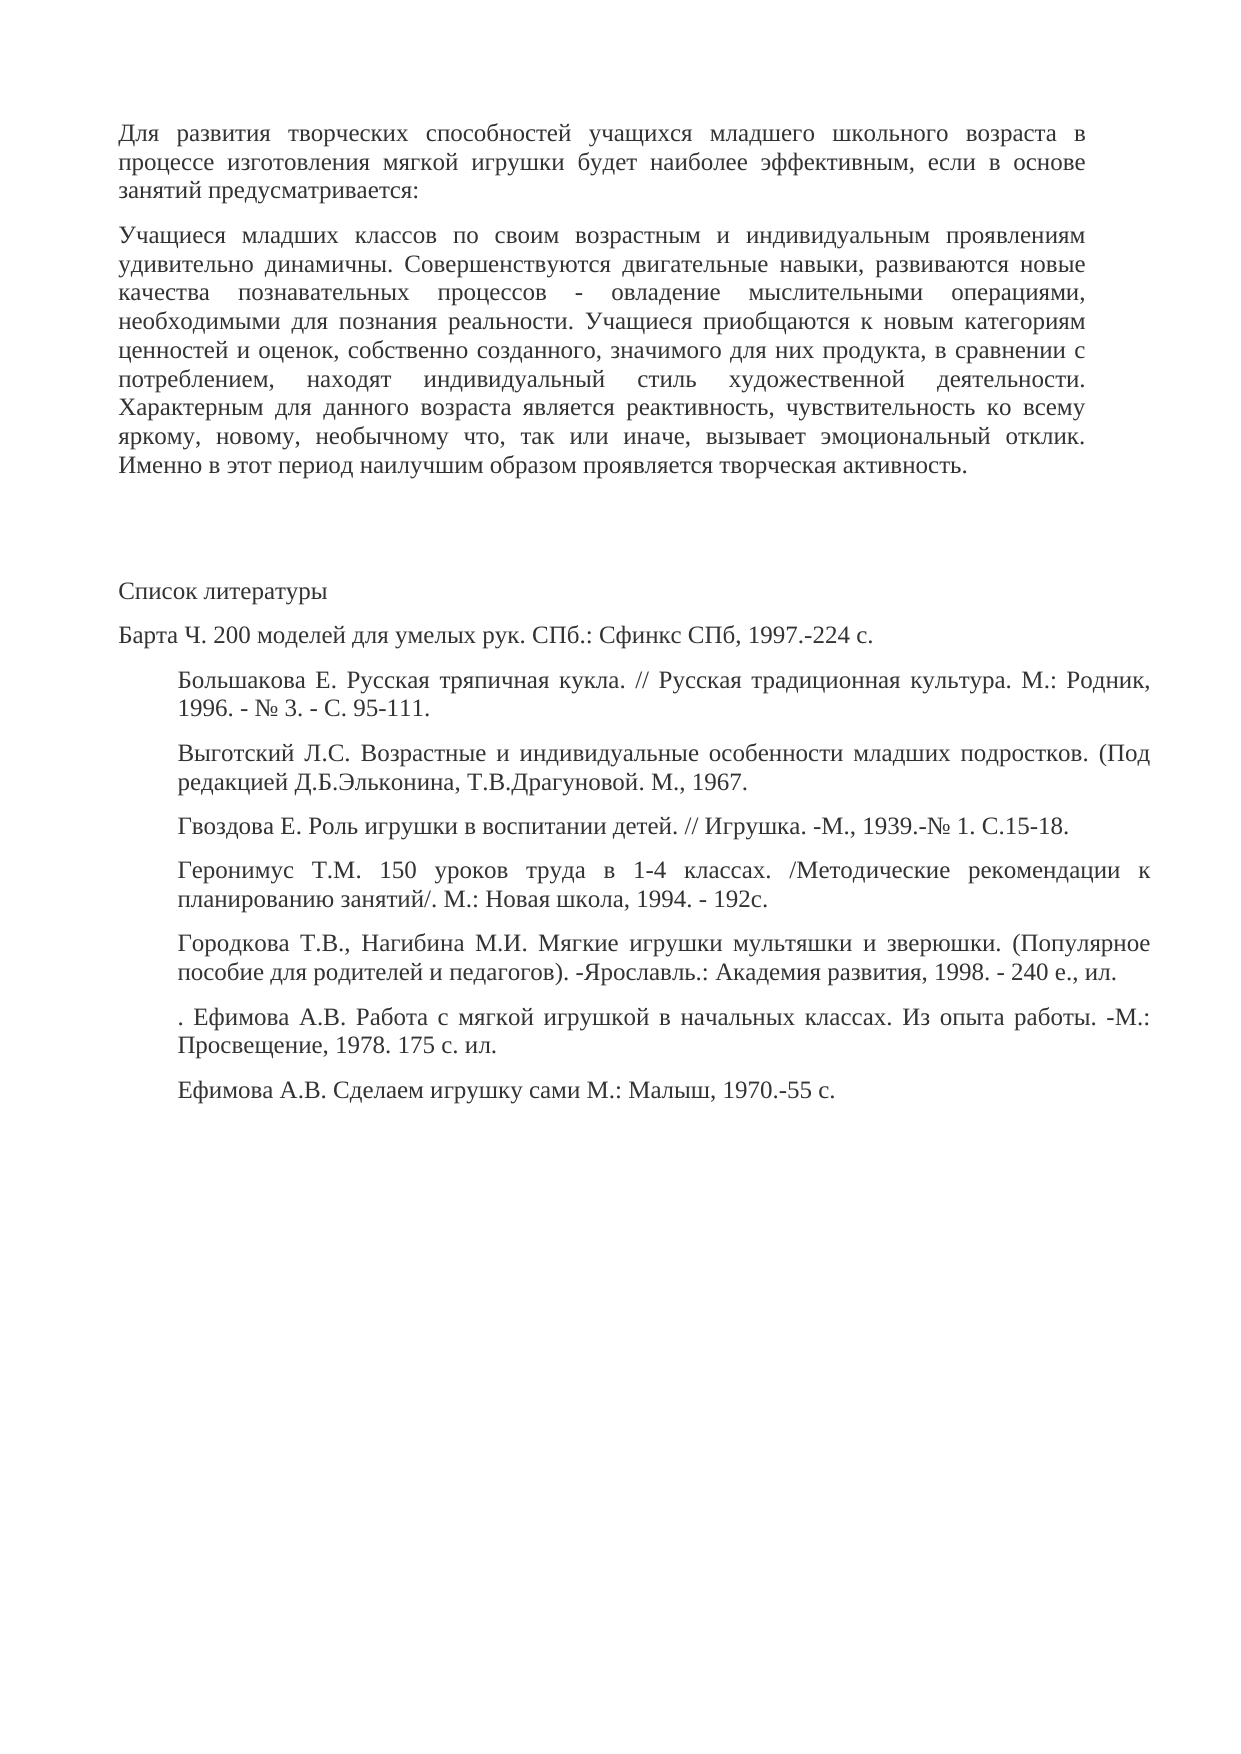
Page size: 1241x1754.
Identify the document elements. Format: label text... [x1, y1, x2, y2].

text Городкова Т.В., Нагибина М.И. Мягкие игрушки мультяшки и зверюшки. (Популярное пособие для родителей и педагогов). -Ярославль.: Академия развития, 1998. - 240 е., ил. [177, 928, 1152, 986]
text Гвоздова Е. Роль игрушки в воспитании детей. // Игрушка. -М., 1939.-№ 1. С.15-18. [177, 811, 1152, 840]
text Учащиеся младших классов по своим возрастным и индивидуальным проявлениям удивительно динамичны. Совершенствуются двигательные навыки, развиваются новые качества познавательных процессов - овладение мыслительными операциями, необходимыми для познания реальности. Учащиеся приобщаются к новым категориям ценностей и оценок, собственно созданного, значимого для них продукта, в сравнении с потреблением, находят индивидуальный стиль художественной деятельности. Характерным для данного возраста является реактивность, чувствительность ко всему яркому, новому, необычному что, так или иначе, вызывает эмоциональный отклик. Именно в этот период наилучшим образом проявляется творческая активность. [118, 220, 1087, 479]
text Для развития творческих способностей учащихся младшего школьного возраста в процессе изготовления мягкой игрушки будет наиболее эффективным, если в основе занятий предусматривается: [118, 118, 1087, 204]
text Список литературы [118, 576, 1087, 605]
text Большакова Е. Русская тряпичная кукла. // Русская традиционная культура. М.: Родник, 1996. - № 3. - С. 95-111. [177, 665, 1152, 722]
text Выготский Л.С. Возрастные и индивидуальные особенности младших подростков. (Под редакцией Д.Б.Эльконина, Т.В.Драгуновой. М., 1967. [177, 738, 1152, 795]
text Ефимова А.В. Сделаем игрушку сами М.: Малыш, 1970.-55 с. [177, 1075, 1152, 1103]
text . Ефимова А.В. Работа с мягкой игрушкой в начальных классах. Из опыта работы. -М.: Просвещение, 1978. 175 с. ил. [177, 1002, 1152, 1059]
text Геронимус Т.М. 150 уроков труда в 1-4 классах. /Методические рекомендации к планированию занятий/. М.: Новая школа, 1994. - 192с. [177, 855, 1152, 913]
text Барта Ч. 200 моделей для умелых рук. СПб.: Сфинкс СПб, 1997.-224 с. [118, 620, 1087, 649]
